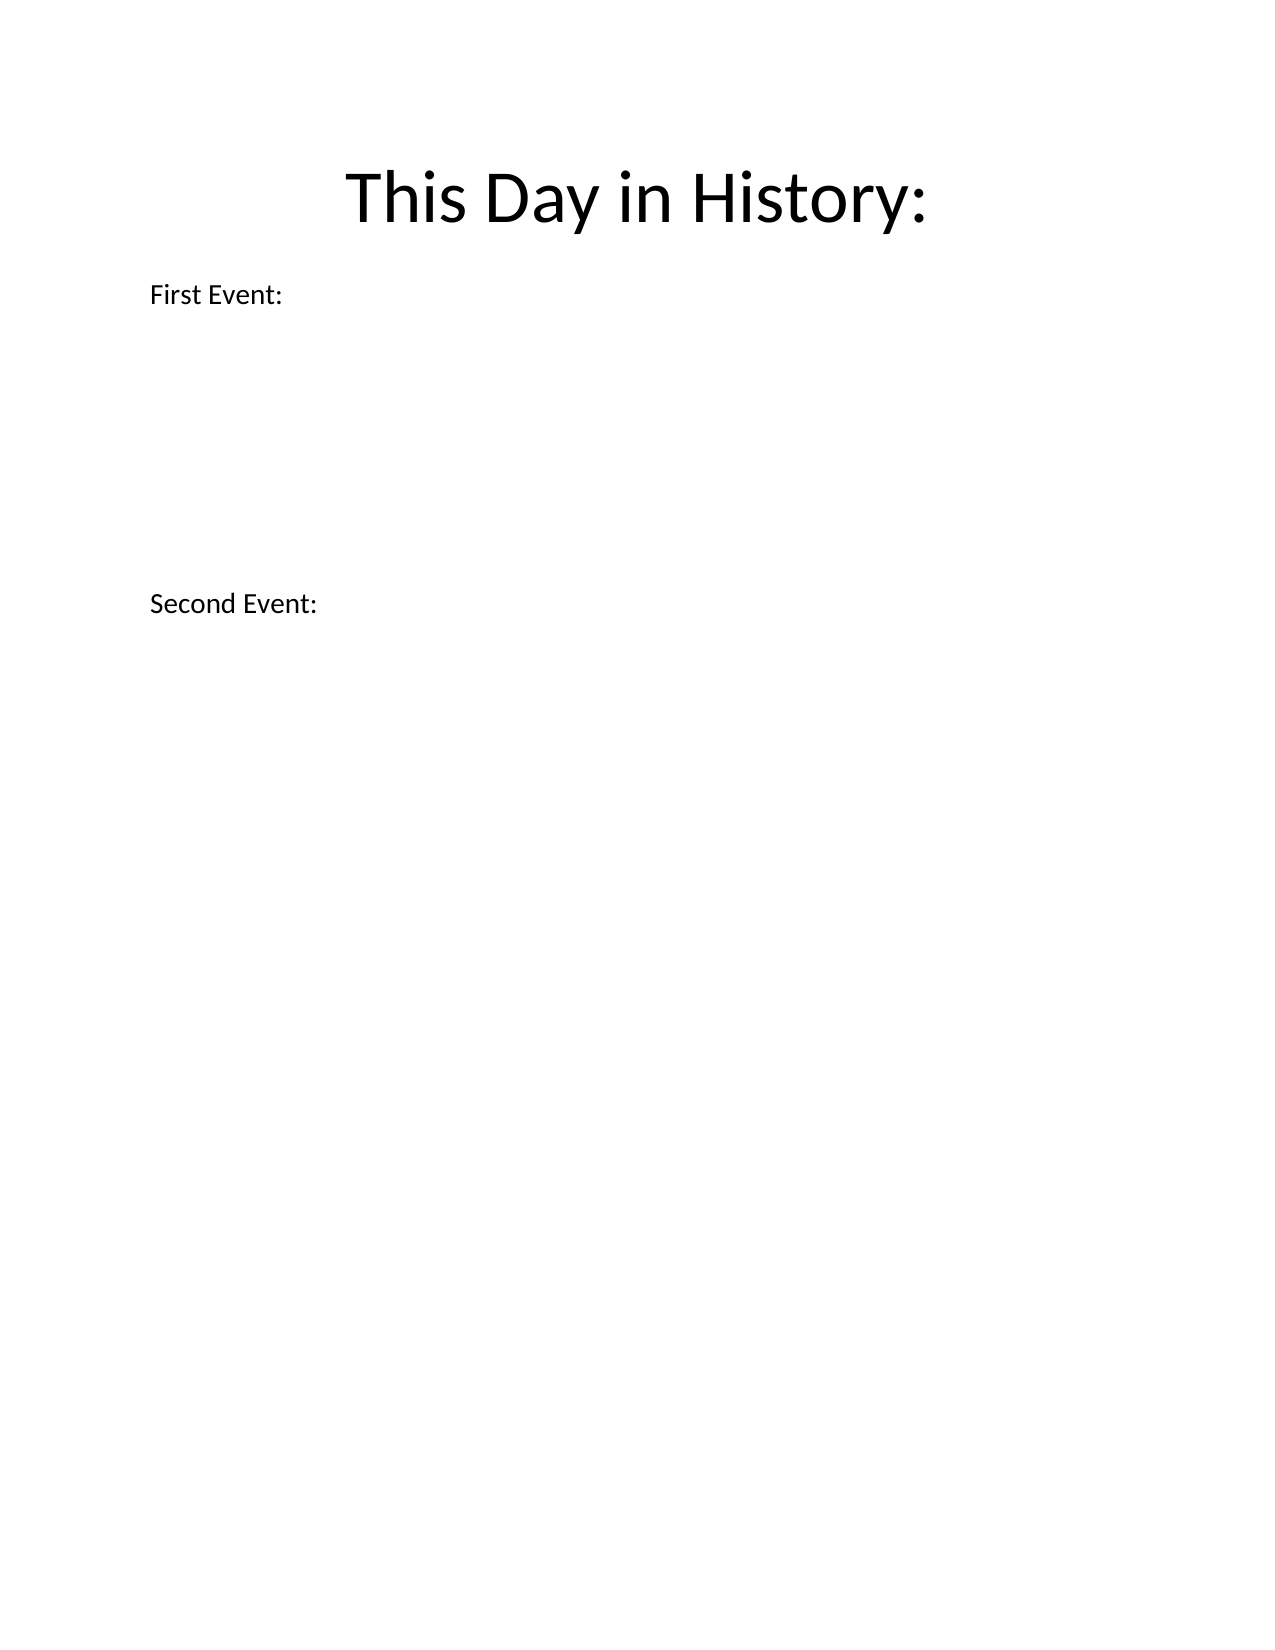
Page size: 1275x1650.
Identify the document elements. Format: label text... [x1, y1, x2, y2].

text First Event: [150, 276, 600, 312]
text This Day in History: [150, 150, 1125, 242]
text Second Event: [150, 585, 600, 621]
